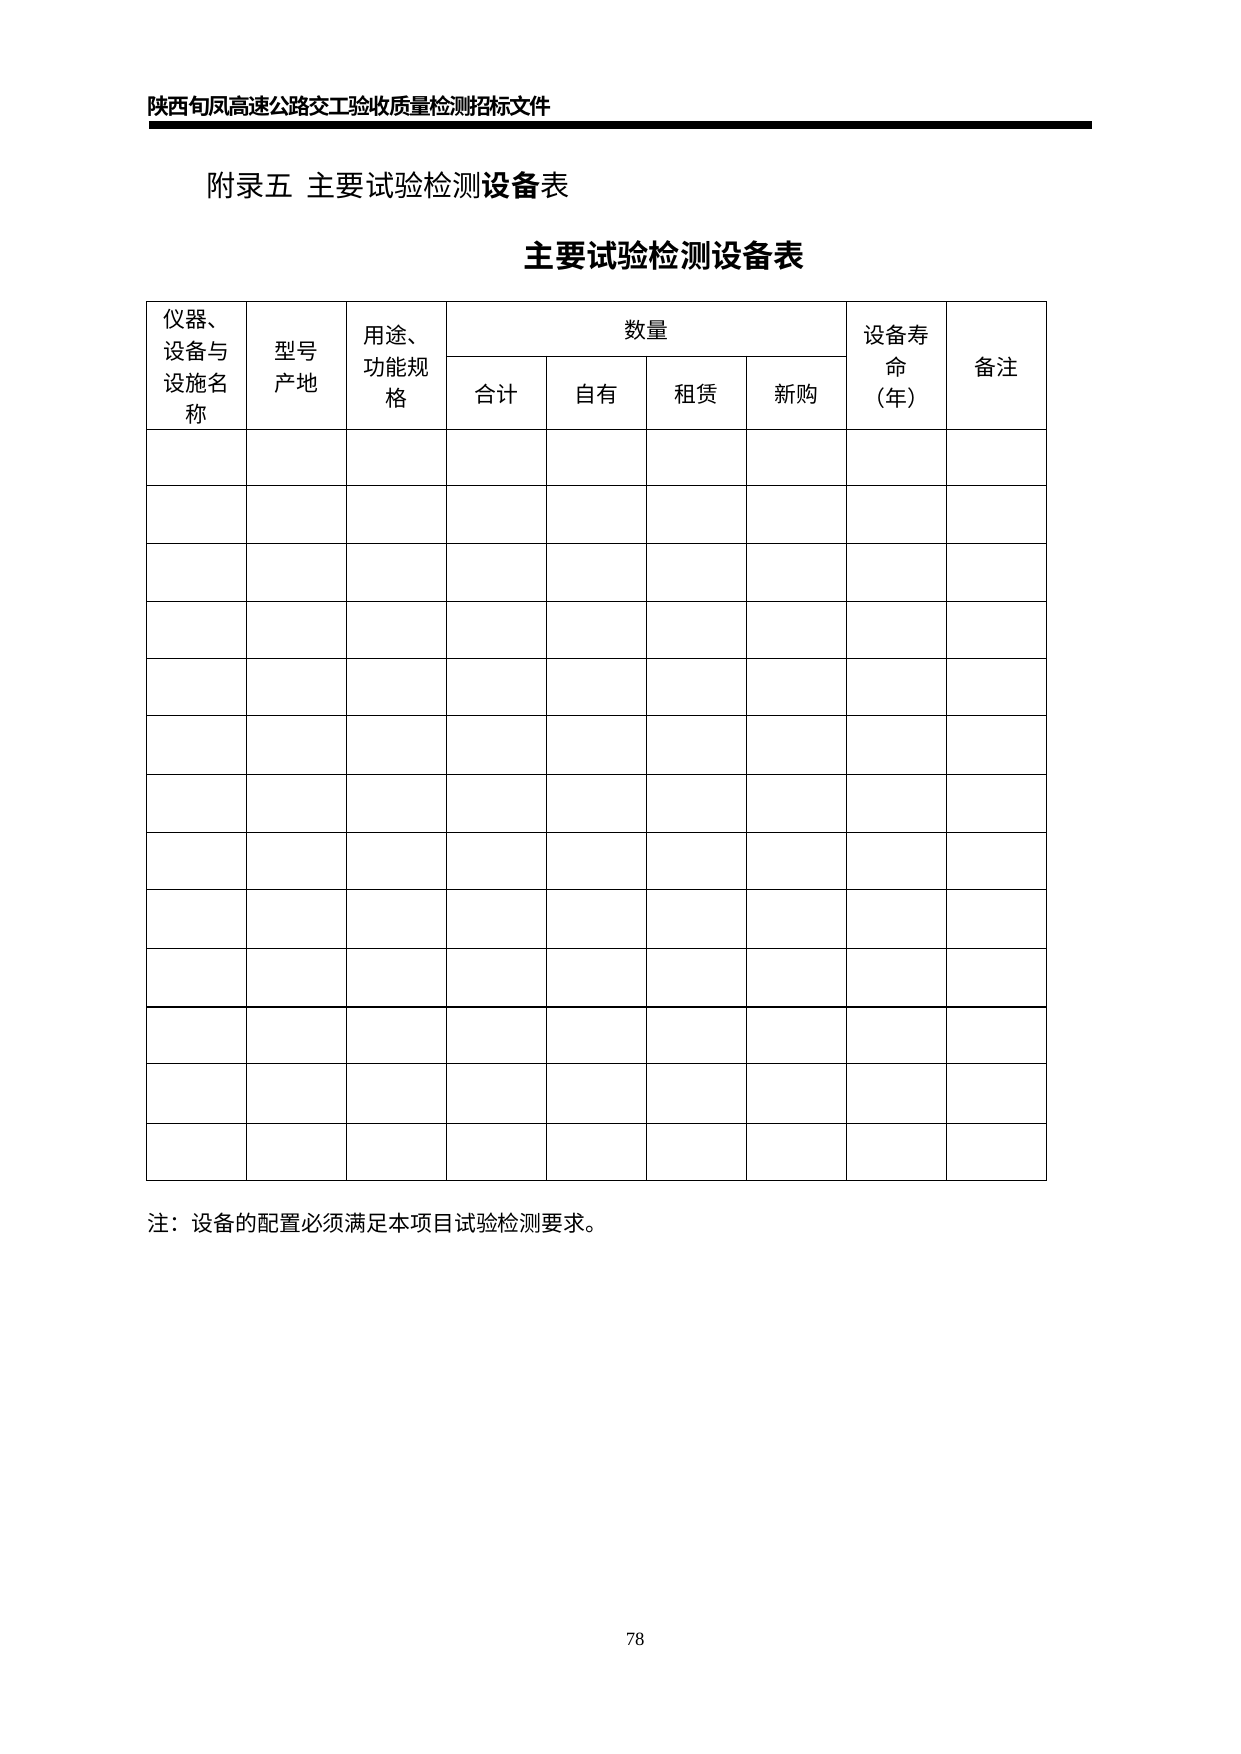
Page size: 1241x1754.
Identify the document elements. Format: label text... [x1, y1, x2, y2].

table_cell [947, 949, 1046, 1006]
table_cell [747, 544, 846, 601]
table_cell [447, 833, 546, 889]
table_cell [747, 775, 846, 832]
table_cell [147, 890, 246, 947]
table_header 数量 [447, 302, 846, 356]
table_header 仪器、设备与设施名称 [147, 302, 246, 429]
table_cell [847, 890, 946, 947]
table_cell [247, 602, 346, 658]
table_cell [947, 544, 1046, 601]
text 注：设备的配置必须满足本项目试验检测要求。 [148, 1206, 1122, 1237]
table_cell [947, 833, 1046, 889]
table_cell [847, 430, 946, 485]
table_cell [647, 890, 746, 947]
table_cell [547, 1124, 646, 1180]
table_cell [247, 544, 346, 601]
table_cell [547, 949, 646, 1006]
table_cell [247, 1008, 346, 1063]
table_cell [647, 659, 746, 715]
table_cell [347, 1124, 446, 1180]
table_cell [247, 486, 346, 543]
table_cell [647, 833, 746, 889]
table_cell [247, 659, 346, 715]
table_cell [847, 716, 946, 774]
table_cell [947, 602, 1046, 658]
table_cell 自有 [547, 357, 646, 429]
table_cell [147, 544, 246, 601]
table_cell [547, 1008, 646, 1063]
table_cell [747, 430, 846, 485]
table_cell [347, 486, 446, 543]
table_cell [247, 430, 346, 485]
table_cell [847, 949, 946, 1006]
table_cell [247, 1064, 346, 1122]
table_header 型号 产地 [247, 302, 346, 429]
table_cell [347, 775, 446, 832]
table_cell [347, 890, 446, 947]
table_cell [547, 890, 646, 947]
table_cell [447, 659, 546, 715]
table_cell [147, 1124, 246, 1180]
table_cell [547, 716, 646, 774]
table_cell [647, 486, 746, 543]
table_cell [147, 1008, 246, 1063]
table_cell [847, 659, 946, 715]
table_cell [647, 949, 746, 1006]
table_cell [547, 544, 646, 601]
table_cell [147, 949, 246, 1006]
table_cell [747, 602, 846, 658]
table_cell [347, 716, 446, 774]
table_cell [647, 1124, 746, 1180]
table_cell [647, 1064, 746, 1122]
table_cell [647, 1008, 746, 1063]
table_cell [247, 716, 346, 774]
table_cell [147, 1064, 246, 1122]
table_cell [647, 430, 746, 485]
table_cell [547, 430, 646, 485]
table_cell [347, 544, 446, 601]
table_cell [847, 602, 946, 658]
table_cell [447, 1008, 546, 1063]
table_cell [447, 716, 546, 774]
table_cell [147, 833, 246, 889]
table_cell [147, 716, 246, 774]
table_header 用途、 功能规格 [347, 302, 446, 429]
table_cell [547, 486, 646, 543]
table_cell [847, 1008, 946, 1063]
table_cell [947, 1064, 1046, 1122]
table_cell [947, 430, 1046, 485]
table_cell 租赁 [647, 357, 746, 429]
table_cell 新购 [747, 357, 846, 429]
table_cell [747, 659, 846, 715]
table_header 备注 [947, 302, 1046, 429]
table_cell [847, 544, 946, 601]
table_cell [147, 602, 246, 658]
table_cell [547, 659, 646, 715]
table_cell [647, 716, 746, 774]
table_cell [547, 833, 646, 889]
table_cell [247, 949, 346, 1006]
table_cell [747, 1064, 846, 1122]
table_cell [747, 1124, 846, 1180]
table_cell [747, 833, 846, 889]
table_cell [247, 1124, 346, 1180]
text 主要试验检测设备表 [148, 231, 1122, 276]
subtitle 附录五 主要试验检测设备表 [148, 160, 1122, 206]
table_cell [347, 1064, 446, 1122]
table_cell [547, 1064, 646, 1122]
table_cell [147, 659, 246, 715]
table_cell [347, 1008, 446, 1063]
table_cell [147, 486, 246, 543]
table_cell [247, 833, 346, 889]
table_cell [947, 659, 1046, 715]
table_cell [947, 716, 1046, 774]
table_cell [847, 833, 946, 889]
table_cell [147, 775, 246, 832]
table_cell [547, 775, 646, 832]
table_cell [447, 602, 546, 658]
table_cell [247, 890, 346, 947]
table_cell [847, 1064, 946, 1122]
table_cell [447, 486, 546, 543]
table_cell [747, 486, 846, 543]
table_cell [947, 1124, 1046, 1180]
table_cell [947, 775, 1046, 832]
table_header 设备寿命（年） [847, 302, 946, 429]
table_cell [347, 659, 446, 715]
table_cell [347, 833, 446, 889]
table_cell [347, 949, 446, 1006]
table_cell [447, 949, 546, 1006]
table_cell [847, 775, 946, 832]
table_cell [747, 716, 846, 774]
table_cell [447, 1124, 546, 1180]
table_cell [947, 1008, 1046, 1063]
table_cell [447, 775, 546, 832]
table_cell [347, 602, 446, 658]
table_cell [147, 430, 246, 485]
table_cell [447, 890, 546, 947]
table_cell [947, 486, 1046, 543]
table_cell [947, 890, 1046, 947]
table_cell [847, 1124, 946, 1180]
table_cell [647, 602, 746, 658]
table_cell [647, 544, 746, 601]
table_cell [747, 1008, 846, 1063]
table_cell [247, 775, 346, 832]
table_cell [647, 775, 746, 832]
table_cell [847, 486, 946, 543]
table_cell [347, 430, 446, 485]
table_cell [547, 602, 646, 658]
table_cell [747, 890, 846, 947]
table_cell [447, 544, 546, 601]
table_cell [747, 949, 846, 1006]
table_cell [447, 1064, 546, 1122]
table_cell 合计 [447, 357, 546, 429]
table_cell [447, 430, 546, 485]
